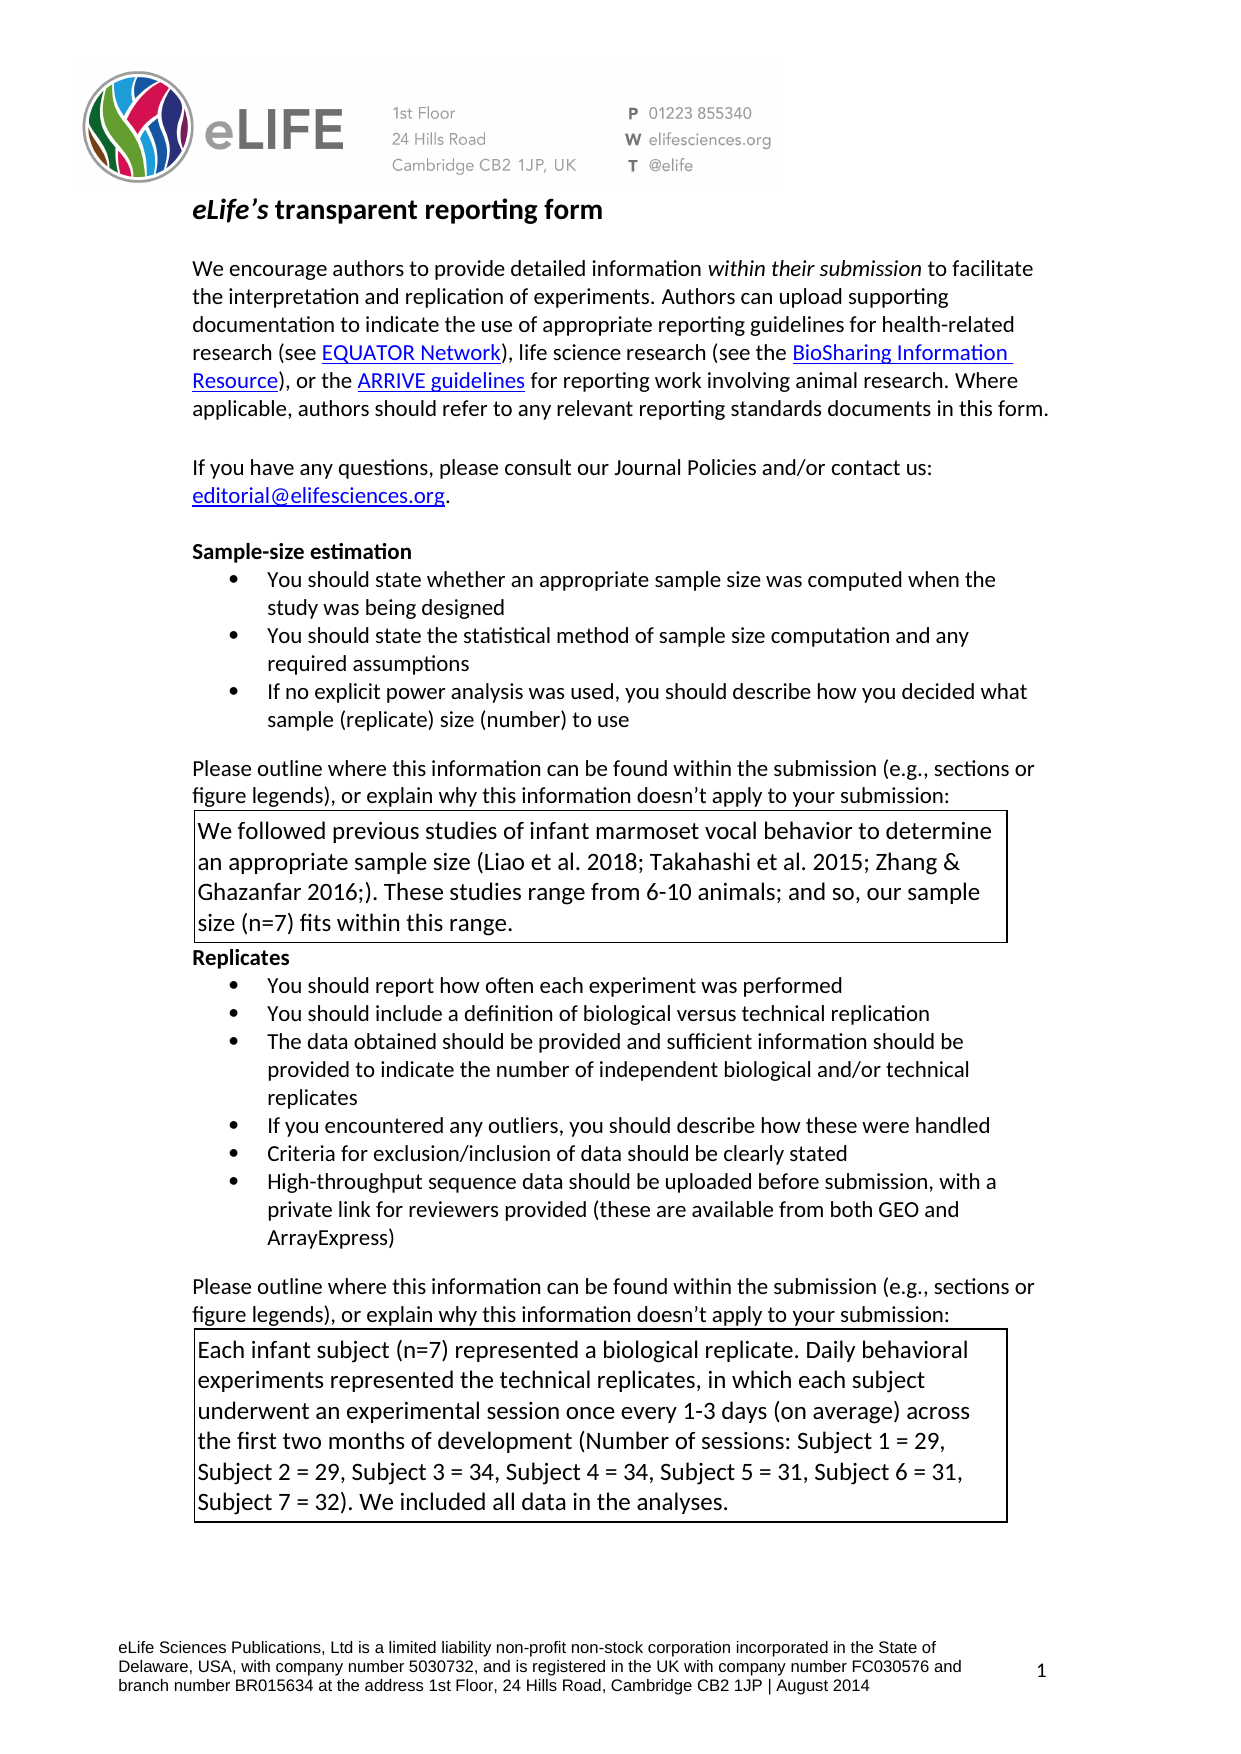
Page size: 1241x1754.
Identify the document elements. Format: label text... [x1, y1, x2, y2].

text Sample-size estimation [192, 537, 1053, 565]
list Criteria for exclusion/inclusion of data should be clearly stated [229, 1139, 1053, 1167]
text eLife’s transparent reporting form [192, 191, 1053, 226]
text If you have any questions, please consult our Journal Policies and/or contact us: editorial@elifesciences.org. [192, 453, 1053, 509]
text We followed previous studies of infant marmoset vocal behavior to determine an appropriate sample size (Liao et al. 2018; Takahashi et al. 2015; Zhang & Ghazanfar 2016;). These studies range from 6-10 animals; and so, our sample size (n=7) fits within this range. [195, 813, 1006, 940]
list High-throughput sequence data should be uploaded before submission, with a private link for reviewers provided (these are available from both GEO and ArrayExpress) [229, 1167, 1053, 1252]
list You should include a definition of biological versus technical replication [229, 999, 1053, 1027]
list The data obtained should be provided and sufficient information should be provided to indicate the number of independent biological and/or technical replicates [229, 1027, 1053, 1111]
list You should report how often each experiment was performed [229, 971, 1053, 999]
text Replicates [192, 838, 1053, 971]
list If no explicit power analysis was used, you should describe how you decided what sample (replicate) size (number) to use [229, 677, 1053, 733]
list If you encountered any outliers, you should describe how these were handled [229, 1111, 1053, 1139]
picture [73, 59, 784, 191]
text Each infant subject (n=7) represented a biological replicate. Daily behavioral experiments represented the technical replicates, in which each subject underwent an experimental session once every 1-3 days (on average) across the first two months of development (Number of sessions: Subject 1 = 29, Subject 2 = 29, Subject 3 = 34, Subject 4 = 34, Subject 5 = 31, Subject 6 = 31, Subject 7 = 32). We included all data in the analyses. [195, 1332, 1006, 1519]
list You should state the statistical method of sample size computation and any required assumptions [229, 621, 1053, 677]
list You should state whether an appropriate sample size was computed when the study was being designed [229, 565, 1053, 621]
text We encourage authors to provide detailed information within their submission to facilitate the interpretation and replication of experiments. Authors can upload supporting documentation to indicate the use of appropriate reporting guidelines for health-related research (see EQUATOR Network), life science research (see the BioSharing Information Resource), or the ARRIVE guidelines for reporting work involving animal research. Where applicable, authors should refer to any relevant reporting standards documents in this form. [192, 254, 1053, 423]
